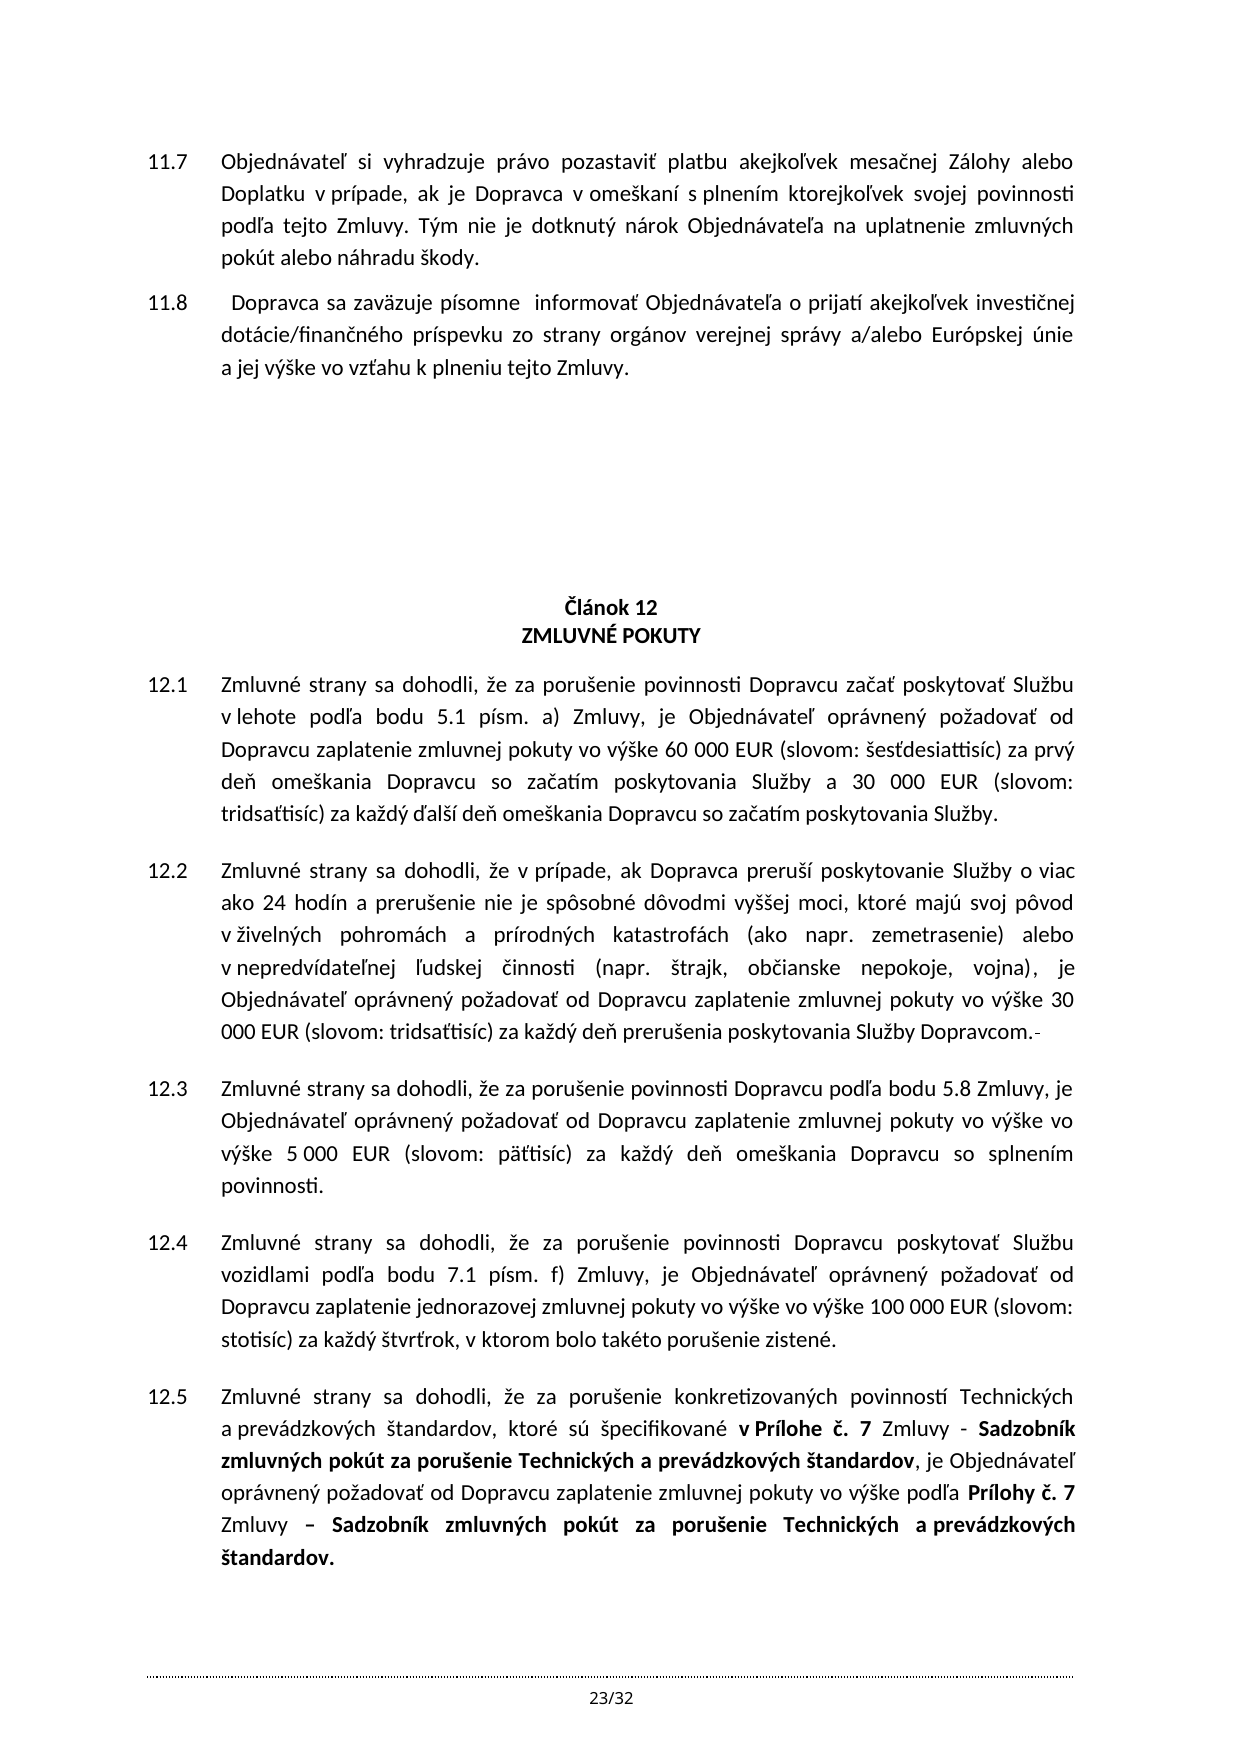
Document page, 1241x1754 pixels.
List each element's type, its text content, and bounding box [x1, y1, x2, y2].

list ZMLUVNÉ POKUTY [147, 621, 1075, 649]
list Zmluvné strany sa dohodli, že za porušenie konkretizovaných povinností Technických a prevádzkových štandardov, ktoré sú špecifikované v Prílohe č. 7 Zmluvy - Sadzobník zmluvných pokút za porušenie Technických a prevádzkových štandardov, je Objednávateľ oprávnený požadovať od Dopravcu zaplatenie zmluvnej pokuty vo výške podľa Prílohy č. 7 Zmluvy – Sadzobník zmluvných pokút za porušenie Technických a prevádzkových štandardov. [147, 1382, 1075, 1571]
list Zmluvné strany sa dohodli, že za porušenie povinnosti Dopravcu podľa bodu 5.8 Zmluvy, je Objednávateľ oprávnený požadovať od Dopravcu zaplatenie zmluvnej pokuty vo výške vo výške 5 000 EUR (slovom: päťtisíc) za každý deň omeškania Dopravcu so splnením povinnosti. [147, 1074, 1075, 1199]
text 11.7 Objednávateľ si vyhradzuje právo pozastaviť platbu akejkoľvek mesačnej Zálohy alebo Doplatku v prípade, ak je Dopravca v omeškaní s plnením ktorejkoľvek svojej povinnosti podľa tejto Zmluvy. Tým nie je dotknutý nárok Objednávateľa na uplatnenie zmluvných pokút alebo náhradu škody. [147, 147, 1075, 272]
list Zmluvné strany sa dohodli, že za porušenie povinnosti Dopravcu poskytovať Službu vozidlami podľa bodu 7.1 písm. f) Zmluvy, je Objednávateľ oprávnený požadovať od Dopravcu zaplatenie jednorazovej zmluvnej pokuty vo výške vo výške 100 000 EUR (slovom: stotisíc) za každý štvrťrok, v ktorom bolo takéto porušenie zistené. [147, 1228, 1075, 1353]
text Článok 12 [147, 593, 1075, 621]
list Zmluvné strany sa dohodli, že v prípade, ak Dopravca preruší poskytovanie Služby o viac ako 24 hodín a prerušenie nie je spôsobné dôvodmi vyššej moci, ktoré majú svoj pôvod v živelných pohromách a prírodných katastrofách (ako napr. zemetrasenie) alebo v nepredvídateľnej ľudskej činnosti (napr. štrajk, občianske nepokoje, vojna), je Objednávateľ oprávnený požadovať od Dopravcu zaplatenie zmluvnej pokuty vo výške 30 000 EUR (slovom: tridsaťtisíc) za každý deň prerušenia poskytovania Služby Dopravcom. [147, 856, 1075, 1045]
list Zmluvné strany sa dohodli, že za porušenie povinnosti Dopravcu začať poskytovať Službu v lehote podľa bodu 5.1 písm. a) Zmluvy, je Objednávateľ oprávnený požadovať od Dopravcu zaplatenie zmluvnej pokuty vo výške 60 000 EUR (slovom: šesťdesiattisíc) za prvý deň omeškania Dopravcu so začatím poskytovania Služby a 30 000 EUR (slovom: tridsaťtisíc) za každý ďalší deň omeškania Dopravcu so začatím poskytovania Služby. [147, 670, 1075, 827]
text 11.8 Dopravca sa zaväzuje písomne informovať Objednávateľa o prijatí akejkoľvek investičnej dotácie/finančného príspevku zo strany orgánov verejnej správy a/alebo Európskej únie a jej výške vo vzťahu k plneniu tejto Zmluvy. [147, 288, 1075, 381]
